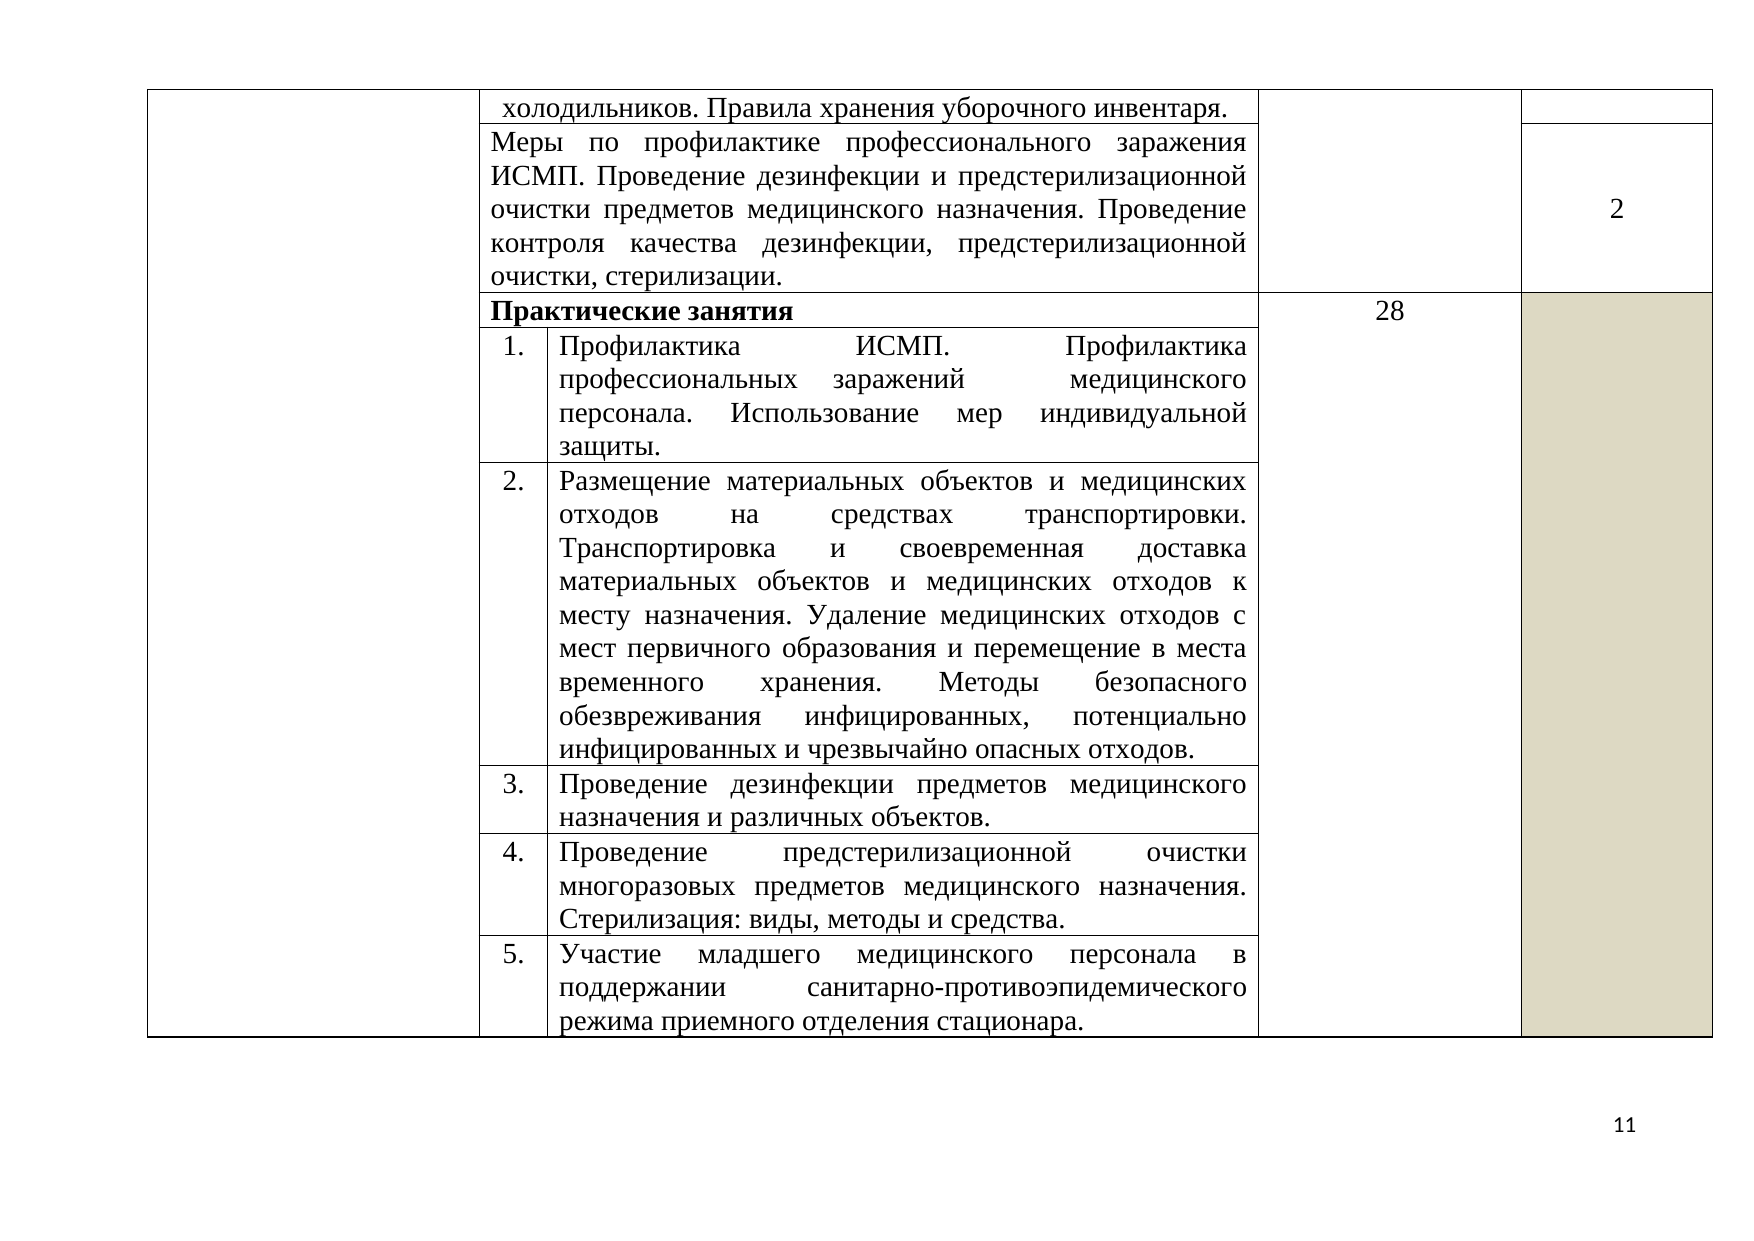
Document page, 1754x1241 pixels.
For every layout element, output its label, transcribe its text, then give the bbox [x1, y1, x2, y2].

table_cell [1522, 293, 1712, 1036]
table_cell 28 [1259, 293, 1521, 1036]
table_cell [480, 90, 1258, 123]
table_cell 3. [480, 766, 547, 833]
table_cell 5. [480, 936, 547, 1036]
table_cell 2. [480, 463, 547, 765]
table_cell Проведение предстерилизационной очистки многоразовых предметов медицинского назначения. Стерилизация: виды, методы и средства. [548, 834, 1258, 935]
table_cell 1 [1522, 90, 1712, 123]
table_cell Участие младшего медицинского персонала в поддержании санитарно-противоэпидемического режима приемного отделения стационара. [548, 936, 1258, 1036]
table_cell Профилактика ИСМП. Профилактика профессиональных заражений медицинского персонала. Использование мер индивидуальной защиты. [548, 328, 1258, 462]
table_cell Меры по профилактике профессионального заражения ИСМП. Проведение дезинфекции и предстерилизационной очистки предметов медицинского назначения. Проведение контроля качества дезинфекции, предстерилизационной очистки, стерилизации. [480, 124, 1258, 292]
table_cell 2 [1522, 124, 1712, 292]
table_cell Размещение материальных объектов и медицинских отходов на средствах транспортировки. Транспортировка и своевременная доставка материальных объектов и медицинских отходов к месту назначения. Удаление медицинских отходов с мест первичного образования и перемещение в места временного хранения. Методы безопасного обезвреживания инфицированных, потенциально инфицированных и чрезвычайно опасных отходов. [548, 463, 1258, 765]
table_cell 1. [480, 328, 547, 462]
table_cell Практические занятия [480, 293, 1258, 327]
table_cell 4. [480, 834, 547, 935]
table_cell Проведение дезинфекции предметов медицинского назначения и различных объектов. [548, 766, 1258, 833]
